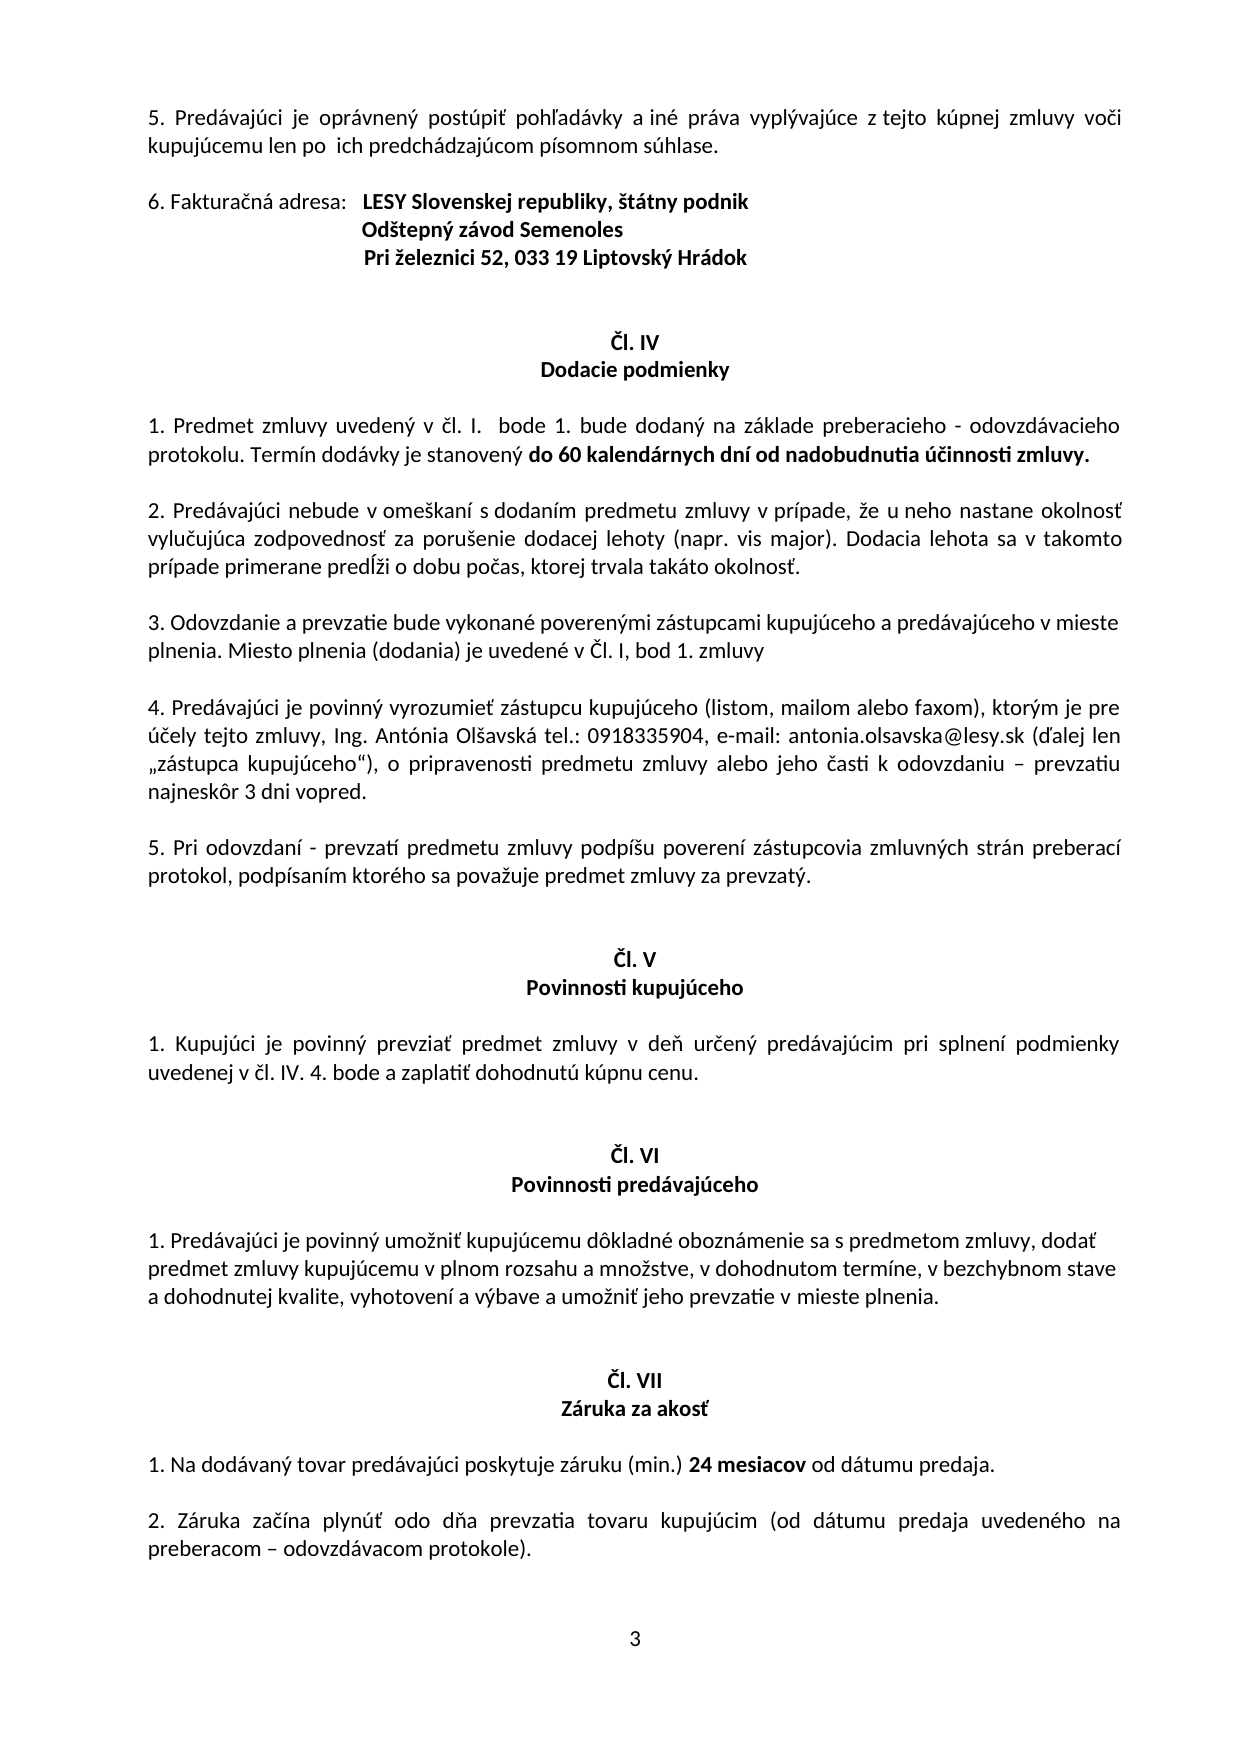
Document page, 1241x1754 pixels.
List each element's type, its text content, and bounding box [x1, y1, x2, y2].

text 4. Predávajúci je povinný vyrozumieť zástupcu kupujúceho (listom, mailom alebo faxom), ktorým je pre účely tejto zmluvy, Ing. Antónia Olšavská tel.: 0918335904, e-mail: antonia.olsavska@lesy.sk (ďalej len „zástupca kupujúceho“), o pripravenosti predmetu zmluvy alebo jeho časti k odovzdaniu – prevzatiu najneskôr 3 dni vopred. [148, 693, 1122, 805]
text 1. Predmet zmluvy uvedený v čl. I. bode 1. bude dodaný na základe preberacieho - odovzdávacieho protokolu. Termín dodávky je stanovený do 60 kalendárnych dní od nadobudnutia účinnosti zmluvy. [148, 412, 1122, 468]
text 1. Na dodávaný tovar predávajúci poskytuje záruku (min.) 24 mesiacov od dátumu predaja. [148, 1450, 1122, 1478]
text Čl. VII [148, 1366, 1122, 1394]
text 6. Fakturačná adresa: LESY Slovenskej republiky, štátny podnik [148, 187, 1122, 216]
text 5. Predávajúci je oprávnený postúpiť pohľadávky a iné práva vyplývajúce z tejto kúpnej zmluvy voči kupujúcemu len po ich predchádzajúcom písomnom súhlase. [148, 103, 1122, 159]
text Čl. V [148, 946, 1122, 973]
text Povinnosti predávajúceho [148, 1170, 1122, 1198]
text Dodacie podmienky [148, 356, 1122, 384]
text 3. Odovzdanie a prevzatie bude vykonané poverenými zástupcami kupujúceho a predávajúceho v mieste plnenia. Miesto plnenia (dodania) je uvedené v Čl. I, bod 1. zmluvy [148, 608, 1122, 664]
text Záruka za akosť [148, 1394, 1122, 1422]
text 2. Záruka začína plynúť odo dňa prevzatia tovaru kupujúcim (od dátumu predaja uvedeného na preberacom – odovzdávacom protokole). [148, 1506, 1122, 1562]
text Čl. VI [148, 1142, 1122, 1170]
text Povinnosti kupujúceho [148, 973, 1122, 1002]
text Pri železnici 52, 033 19 Liptovský Hrádok [148, 243, 1122, 272]
text Čl. IV [148, 328, 1122, 356]
text 1. Predávajúci je povinný umožniť kupujúcemu dôkladné oboznámenie sa s predmetom zmluvy, dodať predmet zmluvy kupujúcemu v plnom rozsahu a množstve, v dohodnutom termíne, v bezchybnom stave a dohodnutej kvalite, vyhotovení a výbave a umožniť jeho prevzatie v mieste plnenia. [148, 1226, 1122, 1310]
text Odštepný závod Semenoles [148, 216, 1122, 243]
text 5. Pri odovzdaní - prevzatí predmetu zmluvy podpíšu poverení zástupcovia zmluvných strán preberací protokol, podpísaním ktorého sa považuje predmet zmluvy za prevzatý. [148, 833, 1122, 889]
text 1. Kupujúci je povinný prevziať predmet zmluvy v deň určený predávajúcim pri splnení podmienky uvedenej v čl. IV. 4. bode a zaplatiť dohodnutú kúpnu cenu. [148, 1029, 1122, 1086]
text 2. Predávajúci nebude v omeškaní s dodaním predmetu zmluvy v prípade, že u neho nastane okolnosť vylučujúca zodpovednosť za porušenie dodacej lehoty (napr. vis major). Dodacia lehota sa v takomto prípade primerane predĺži o dobu počas, ktorej trvala takáto okolnosť. [148, 496, 1122, 580]
